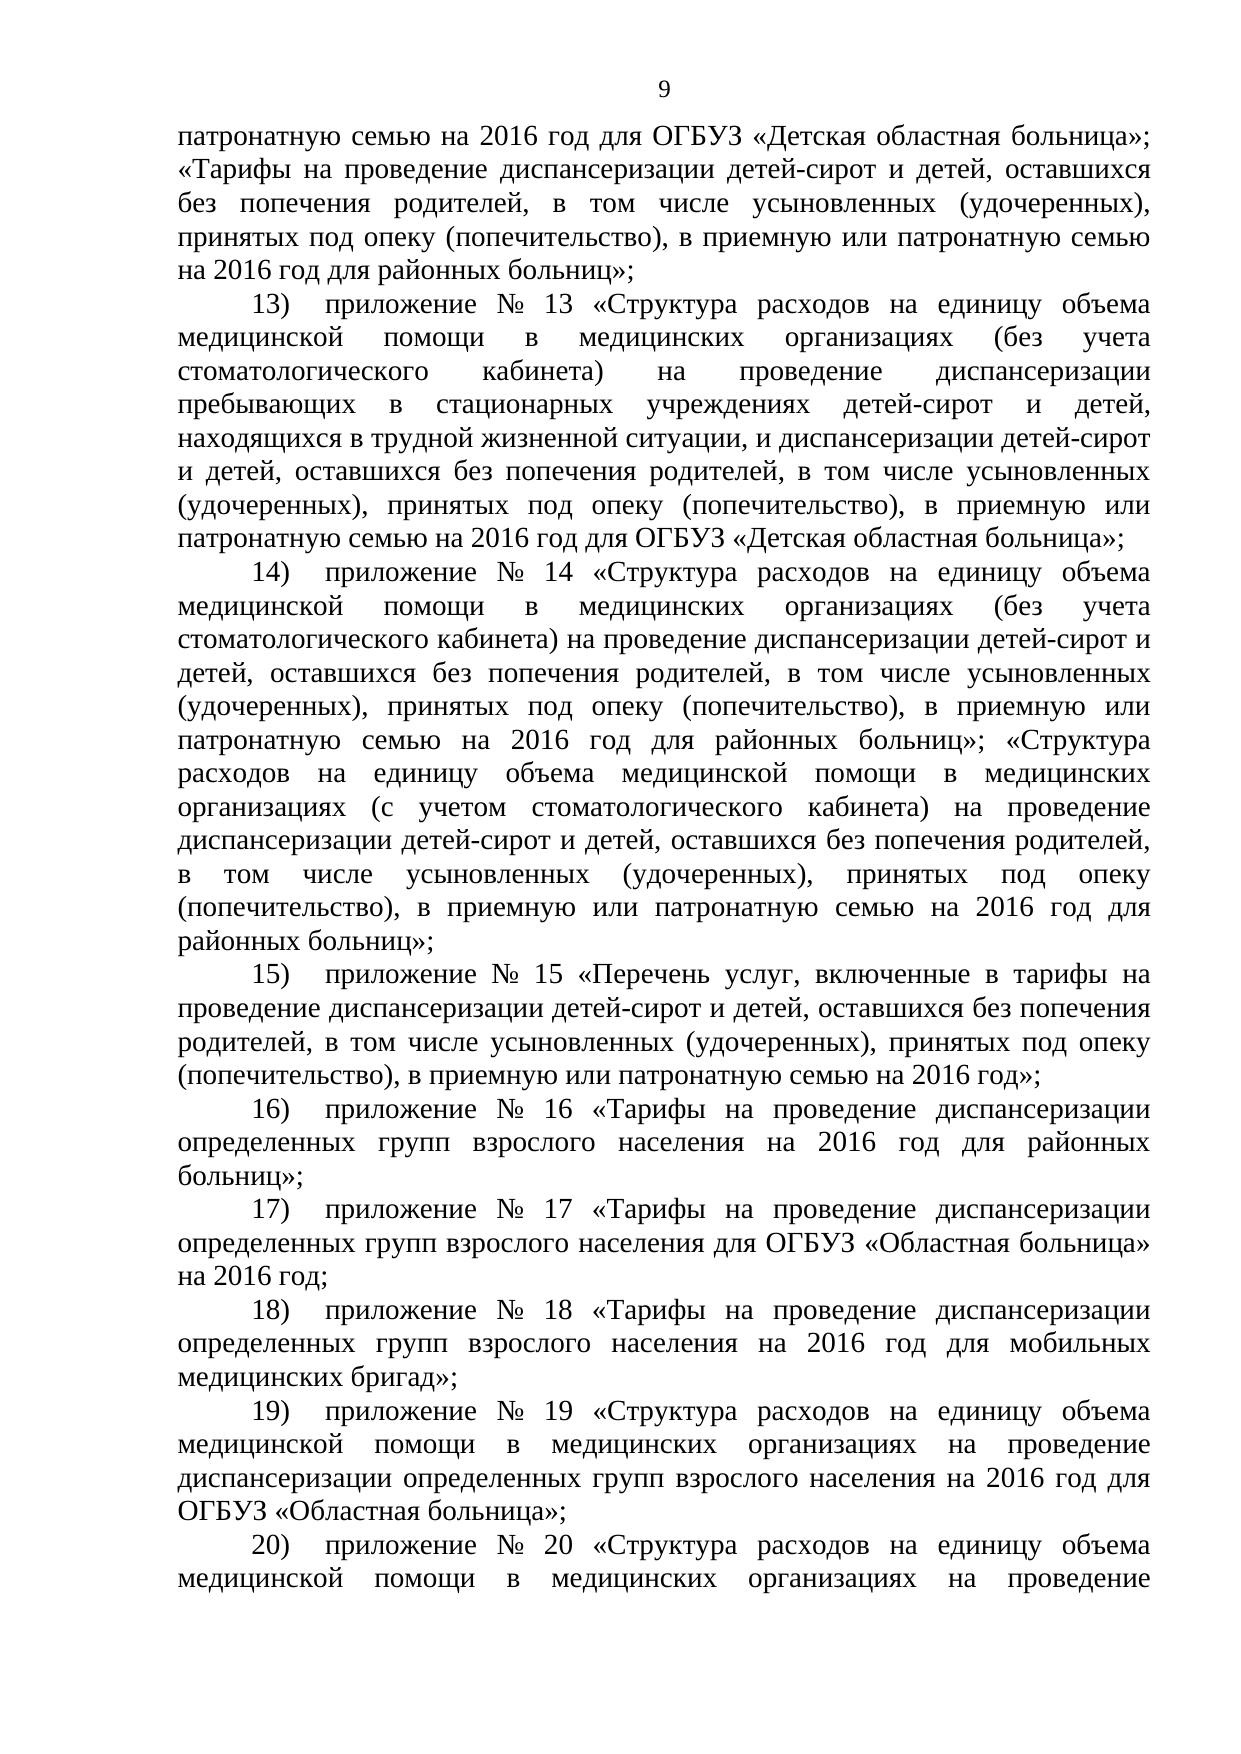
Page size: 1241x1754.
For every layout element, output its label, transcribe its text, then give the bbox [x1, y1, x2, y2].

list приложение № 18 «Тарифы на проведение диспансеризации определенных групп взрослого населения на 2016 год для мобильных медицинских бригад»; [177, 1292, 1152, 1393]
list приложение № 16 «Тарифы на проведение диспансеризации определенных групп взрослого населения на 2016 год для районных больниц»; [177, 1091, 1152, 1191]
list приложение № 13 «Структура расходов на единицу объема медицинской помощи в медицинских организациях (без учета стоматологического кабинета) на проведение диспансеризации пребывающих в стационарных учреждениях детей-сирот и детей, находящихся в трудной жизненной ситуации, и диспансеризации детей-сирот и детей, оставшихся без попечения родителей, в том числе усыновленных (удочеренных), принятых под опеку (попечительство), в приемную или патронатную семью на 2016 год для ОГБУЗ «Детская областная больница»; [177, 286, 1152, 554]
list приложение № 17 «Тарифы на проведение диспансеризации определенных групп взрослого населения для ОГБУЗ «Областная больница» на 2016 год; [177, 1191, 1152, 1292]
list приложение № 15 «Перечень услуг, включенные в тарифы на проведение диспансеризации детей-сирот и детей, оставшихся без попечения родителей, в том числе усыновленных (удочеренных), принятых под опеку (попечительство), в приемную или патронатную семью на 2016 год»; [177, 957, 1152, 1091]
list приложение № 19 «Структура расходов на единицу объема медицинской помощи в медицинских организациях на проведение диспансеризации определенных групп взрослого населения на 2016 год для ОГБУЗ «Областная больница»; [177, 1393, 1152, 1527]
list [177, 1527, 1152, 1594]
list приложение № 14 «Структура расходов на единицу объема медицинской помощи в медицинских организациях (без учета стоматологического кабинета) на проведение диспансеризации детей-сирот и детей, оставшихся без попечения родителей, в том числе усыновленных (удочеренных), принятых под опеку (попечительство), в приемную или патронатную семью на 2016 год для районных больниц»; «Структура расходов на единицу объема медицинской помощи в медицинских организациях (с учетом стоматологического кабинета) на проведение диспансеризации детей-сирот и детей, оставшихся без попечения родителей, в том числе усыновленных (удочеренных), принятых под опеку (попечительство), в приемную или патронатную семью на 2016 год для районных больниц»; [177, 554, 1152, 957]
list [177, 118, 1152, 286]
